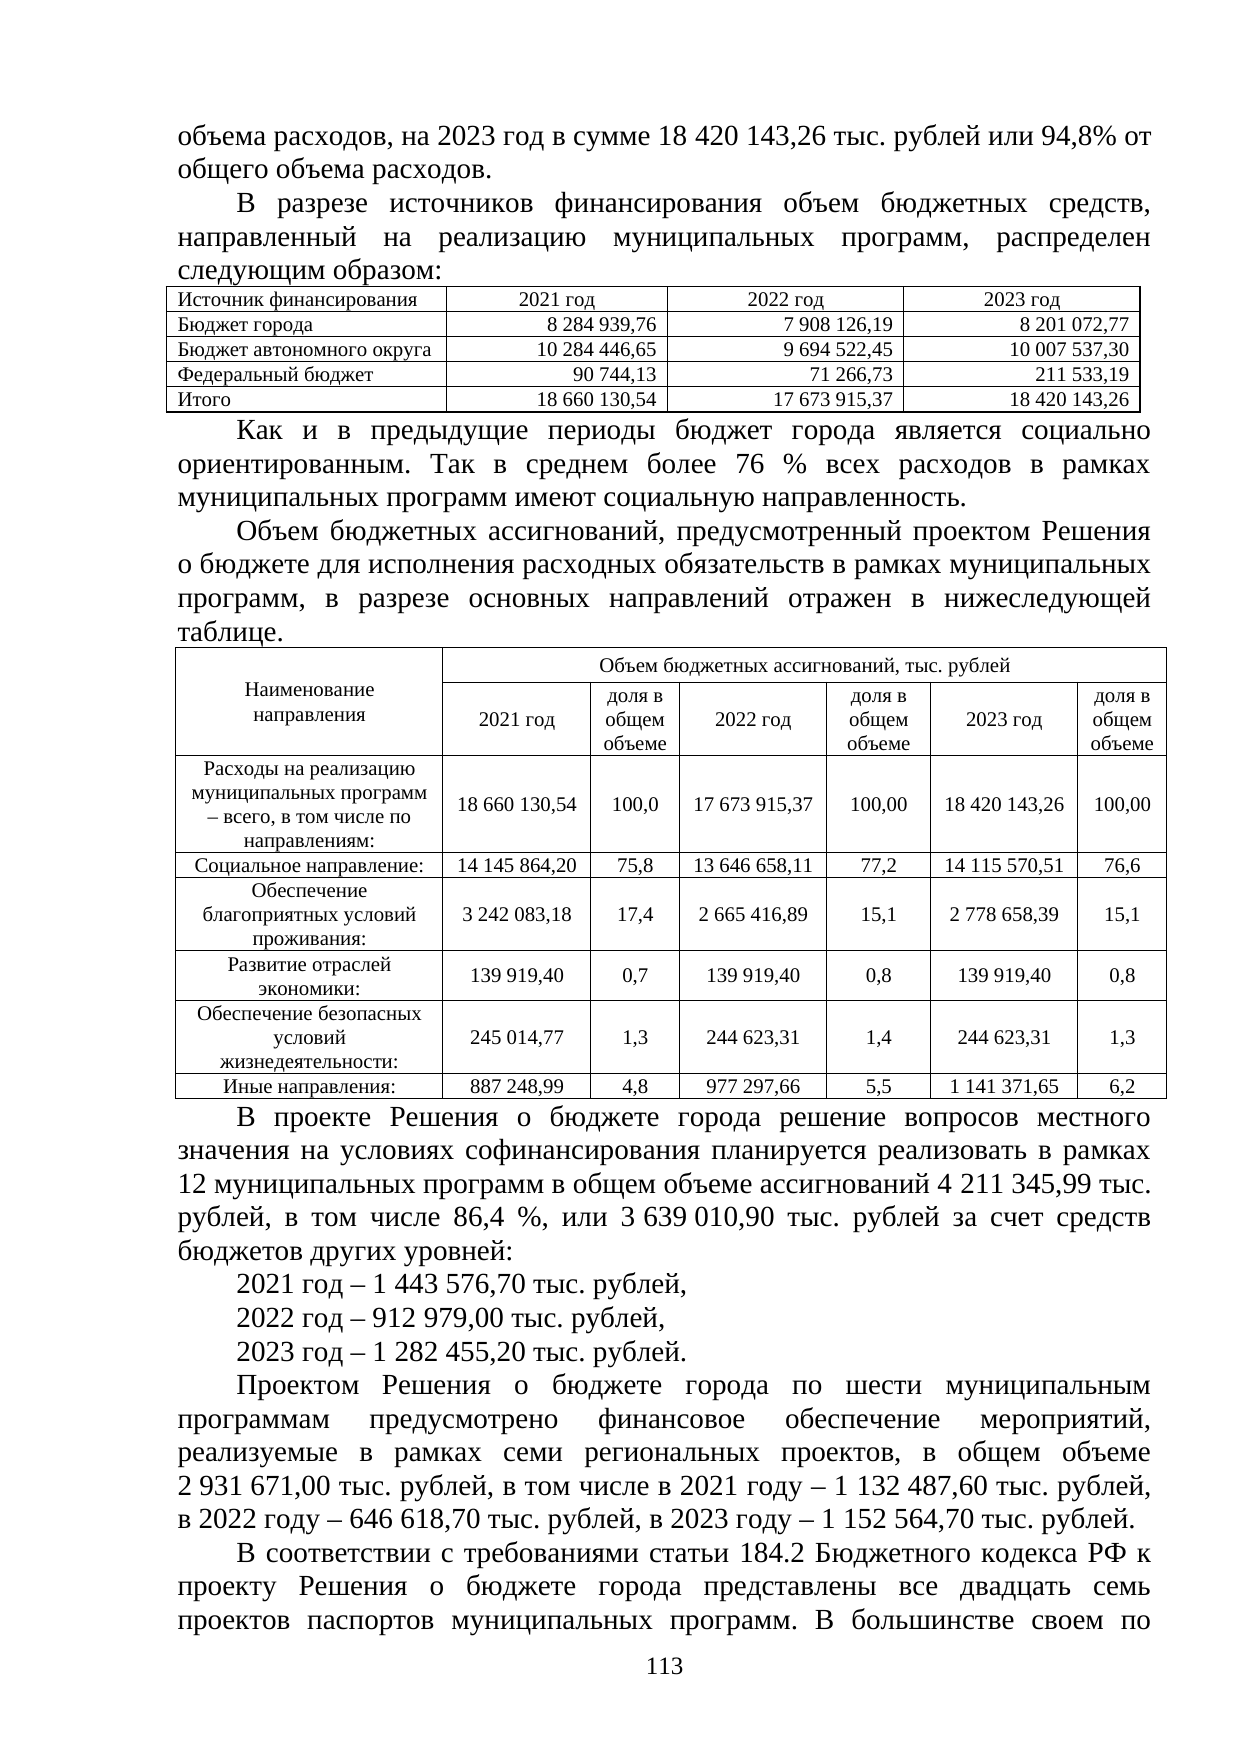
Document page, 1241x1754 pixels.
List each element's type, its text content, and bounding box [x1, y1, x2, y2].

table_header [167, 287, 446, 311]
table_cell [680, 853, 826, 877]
text Объем бюджетных ассигнований, предусмотренный проектом Решения о бюджете для исполнения расходных обязательств в рамках муниципальных программ, в разрезе основных направлений отражен в нижеследующей таблице. [177, 513, 1152, 647]
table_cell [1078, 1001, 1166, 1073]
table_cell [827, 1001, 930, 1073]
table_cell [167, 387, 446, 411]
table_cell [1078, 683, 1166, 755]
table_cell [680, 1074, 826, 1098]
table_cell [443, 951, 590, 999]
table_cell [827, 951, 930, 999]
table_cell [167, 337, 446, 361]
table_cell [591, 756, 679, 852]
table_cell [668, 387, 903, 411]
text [177, 1535, 1152, 1636]
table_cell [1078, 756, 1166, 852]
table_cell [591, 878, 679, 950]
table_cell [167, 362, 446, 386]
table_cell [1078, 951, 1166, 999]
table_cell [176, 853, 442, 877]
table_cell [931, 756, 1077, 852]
text Проектом Решения о бюджете города по шести муниципальным программам предусмотрено финансовое обеспечение мероприятий, реализуемые в рамках семи региональных проектов, в общем объеме 2 931 671,00 тыс. рублей, в том числе в 2021 году – 1 132 487,60 тыс. рублей, в 2022 году – 646 618,70 тыс. рублей, в 2023 году – 1 152 564,70 тыс. рублей. [177, 1367, 1152, 1535]
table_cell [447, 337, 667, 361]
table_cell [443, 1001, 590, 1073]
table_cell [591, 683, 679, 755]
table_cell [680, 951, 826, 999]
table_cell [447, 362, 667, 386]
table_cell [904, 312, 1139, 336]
text Как и в предыдущие периоды бюджет города является социально ориентированным. Так в среднем более 76 % всех расходов в рамках муниципальных программ имеют социальную направленность. [177, 412, 1152, 513]
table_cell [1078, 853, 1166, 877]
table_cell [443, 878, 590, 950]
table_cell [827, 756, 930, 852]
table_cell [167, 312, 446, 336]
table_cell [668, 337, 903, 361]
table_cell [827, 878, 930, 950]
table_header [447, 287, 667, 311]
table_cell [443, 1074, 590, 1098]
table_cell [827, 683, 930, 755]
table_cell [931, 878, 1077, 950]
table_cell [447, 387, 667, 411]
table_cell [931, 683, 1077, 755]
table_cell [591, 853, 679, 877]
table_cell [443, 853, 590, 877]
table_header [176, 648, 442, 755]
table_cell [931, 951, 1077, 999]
text В проекте Решения о бюджете города решение вопросов местного значения на условиях софинансирования планируется реализовать в рамках 12 муниципальных программ в общем объеме ассигнований 4 211 345,99 тыс. рублей, в том числе 86,4 %, или 3 639 010,90 тыс. рублей за счет средств бюджетов других уровней: [177, 1099, 1152, 1267]
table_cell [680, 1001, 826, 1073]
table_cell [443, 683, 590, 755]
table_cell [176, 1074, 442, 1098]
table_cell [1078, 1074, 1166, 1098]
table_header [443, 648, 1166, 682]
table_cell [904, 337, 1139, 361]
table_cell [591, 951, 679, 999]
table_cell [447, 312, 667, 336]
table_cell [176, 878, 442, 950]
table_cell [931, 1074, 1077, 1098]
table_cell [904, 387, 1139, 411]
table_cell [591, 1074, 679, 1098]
text 2023 год – 1 282 455,20 тыс. рублей. [177, 1334, 1152, 1367]
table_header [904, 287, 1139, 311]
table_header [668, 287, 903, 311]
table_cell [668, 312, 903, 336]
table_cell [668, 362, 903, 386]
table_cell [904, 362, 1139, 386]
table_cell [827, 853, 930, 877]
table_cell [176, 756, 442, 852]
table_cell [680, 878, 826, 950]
text 2021 год – 1 443 576,70 тыс. рублей, [177, 1267, 1152, 1300]
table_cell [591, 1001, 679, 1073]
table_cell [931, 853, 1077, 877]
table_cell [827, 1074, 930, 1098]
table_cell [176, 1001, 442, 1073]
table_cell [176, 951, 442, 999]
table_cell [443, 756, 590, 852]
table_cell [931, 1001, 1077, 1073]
text В разрезе источников финансирования объем бюджетных средств, направленный на реализацию муниципальных программ, распределен следующим образом: [177, 185, 1152, 286]
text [177, 118, 1152, 185]
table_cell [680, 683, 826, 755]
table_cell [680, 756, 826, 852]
text 2022 год – 912 979,00 тыс. рублей, [177, 1300, 1152, 1334]
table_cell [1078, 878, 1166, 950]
